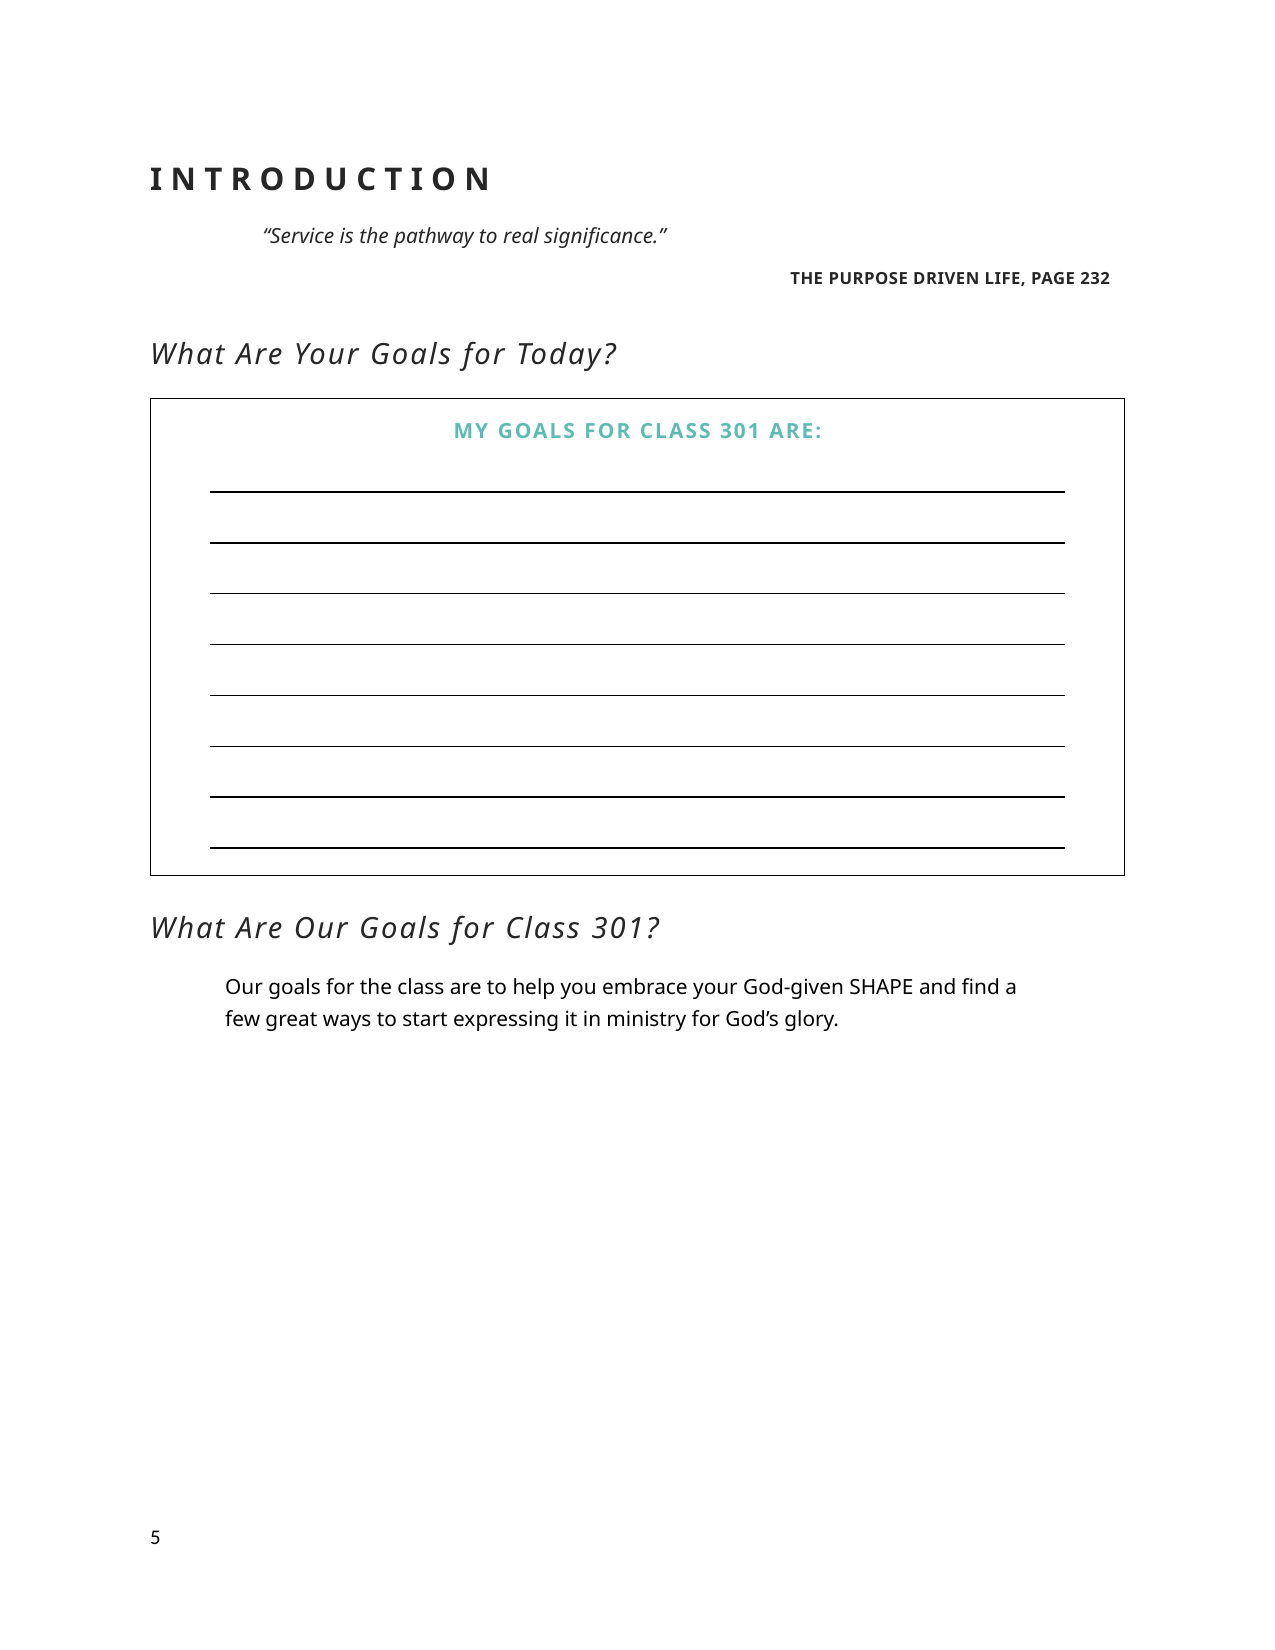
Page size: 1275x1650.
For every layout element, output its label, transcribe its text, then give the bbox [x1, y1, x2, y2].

text What Are Our Goals for Class 301? [150, 901, 1125, 947]
table_header MY GOALS FOR CLASS 301 ARE: [151, 399, 1124, 875]
text What Are Your Goals for Today? [150, 327, 1125, 373]
text The Purpose Driven Life, page 232 [262, 260, 1110, 289]
text “Service is the pathway to real significance.” [262, 221, 975, 250]
text Our goals for the class are to help you embrace your God-given SHAPE and find a few great ways to start expressing it in ministry for God’s glory. [225, 972, 1050, 1033]
text Introduction [150, 150, 1125, 200]
